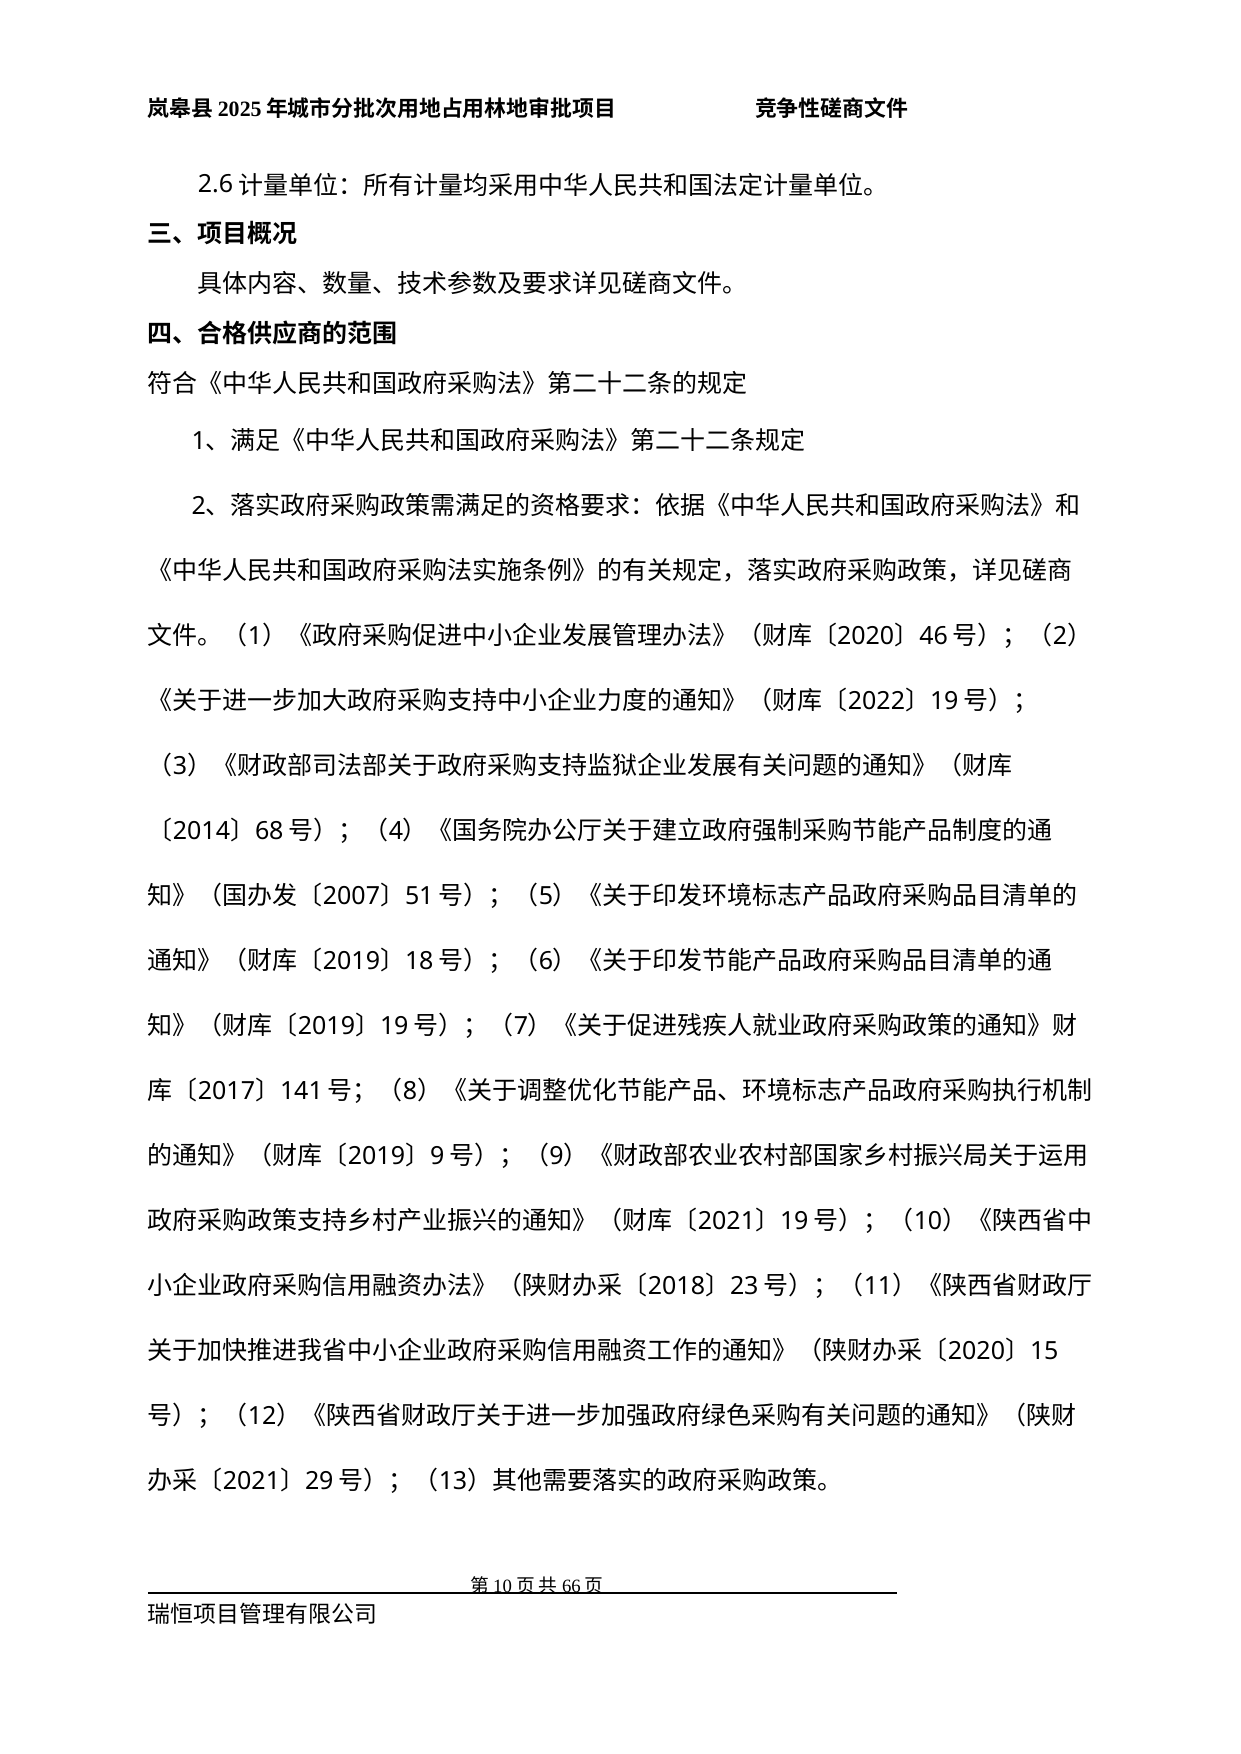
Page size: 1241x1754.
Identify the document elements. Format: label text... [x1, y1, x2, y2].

text 三、项目概况 [148, 206, 1093, 256]
text 具体内容、数量、技术参数及要求详见磋商文件。 [148, 256, 1093, 306]
text 符合《中华人民共和国政府采购法》第二十二条的规定 [148, 356, 1093, 406]
text 2、落实政府采购政策需满足的资格要求：依据《中华人民共和国政府采购法》和《中华人民共和国政府采购法实施条例》的有关规定，落实政府采购政策，详见磋商文件。（1）《政府采购促进中小企业发展管理办法》（财库〔2020〕46号）；（2）《关于进一步加大政府采购支持中小企业力度的通知》（财库〔2022〕19号）；（3）《财政部司法部关于政府采购支持监狱企业发展有关问题的通知》（财库〔2014〕68号）；（4）《国务院办公厅关于建立政府强制采购节能产品制度的通知》（国办发〔2007〕51号）；（5）《关于印发环境标志产品政府采购品目清单的通知》（财库〔2019〕18号）；（6）《关于印发节能产品政府采购品目清单的通知》（财库〔2019〕19号）；（7）《关于促进残疾人就业政府采购政策的通知》财库〔2017〕141号；（8）《关于调整优化节能产品、环境标志产品政府采购执行机制的通知》（财库〔2019〕9号）；（9）《财政部农业农村部国家乡村振兴局关于运用政府采购政策支持乡村产业振兴的通知》（财库〔2021〕19号）；（10）《陕西省中小企业政府采购信用融资办法》（陕财办采〔2018〕23号）；（11）《陕西省财政厅关于加快推进我省中小企业政府采购信用融资工作的通知》（陕财办采〔2020〕15号）；（12）《陕西省财政厅关于进一步加强政府绿色采购有关问题的通知》（陕财办采〔2021〕29号）；（13）其他需要落实的政府采购政策。 [148, 471, 1093, 1511]
text 四、合格供应商的范围 [148, 306, 1093, 356]
text 2.6计量单位：所有计量均采用中华人民共和国法定计量单位。 [148, 160, 1093, 206]
text 1、满足《中华人民共和国政府采购法》第二十二条规定 [148, 406, 1093, 471]
